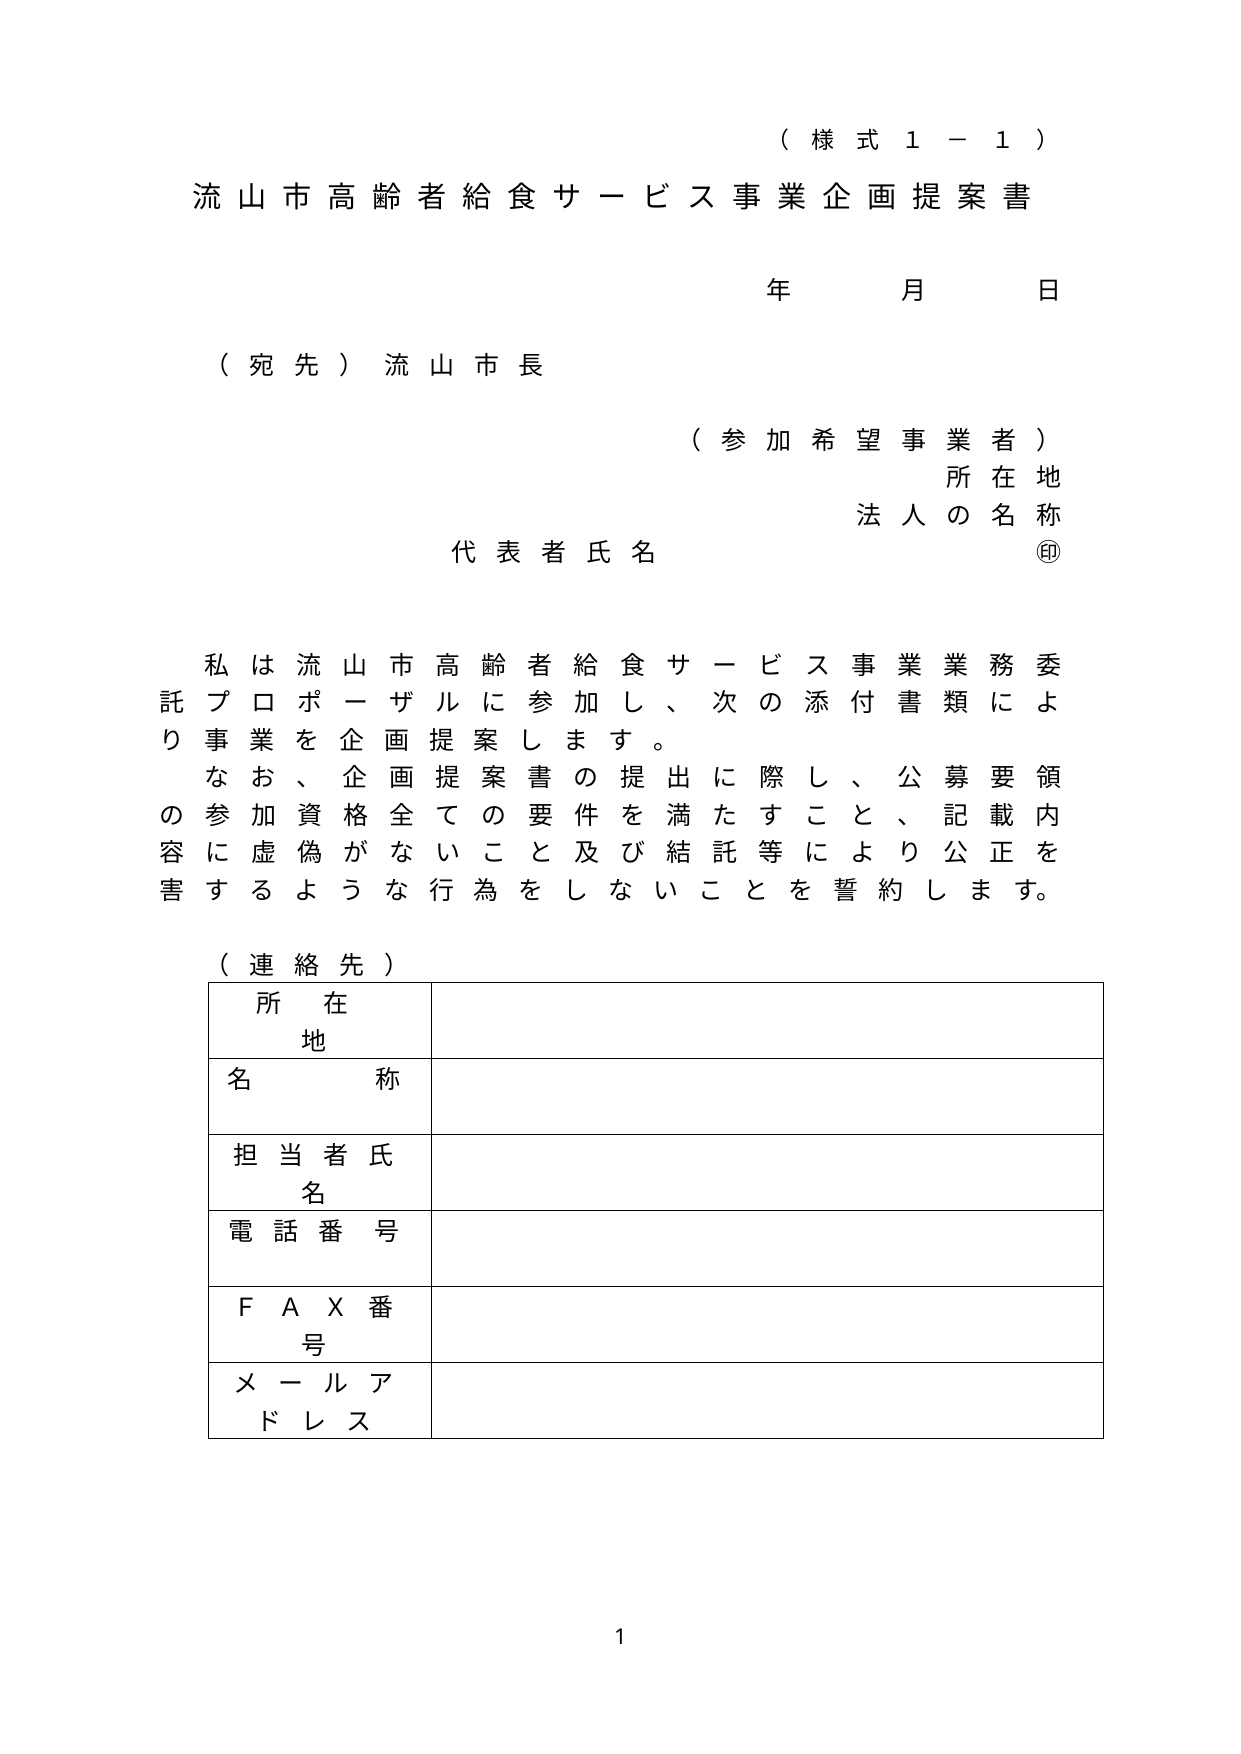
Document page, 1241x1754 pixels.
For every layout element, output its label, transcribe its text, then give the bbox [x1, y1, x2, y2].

text （様式１－１） [159, 119, 1081, 157]
text 流山市高齢者給食サービス事業企画提案書 [159, 157, 1081, 232]
text （参加希望事業者） [159, 419, 1081, 457]
table_cell [432, 1287, 1103, 1362]
text 私は流山市高齢者給食サービス事業業務委託プロポーザルに参加し、次の添付書類により事業を企画提案します。 [159, 644, 1081, 757]
table_cell [432, 1211, 1103, 1286]
text 年 月 日 [159, 269, 1081, 307]
table_cell 担当者氏名 [209, 1135, 431, 1210]
table_cell ＦＡＸ番号 [209, 1287, 431, 1362]
table_cell メールアドレス [209, 1363, 431, 1438]
table_cell 名称 [209, 1059, 431, 1134]
text なお、企画提案書の提出に際し、公募要領の参加資格全ての要件を満たすこと、記載内容に虚偽がないこと及び結託等により公正を害するような行為をしないことを誓約します。 [159, 757, 1081, 907]
text 法人の名称 [159, 494, 1081, 532]
text 代表者氏名 ㊞ [159, 532, 1081, 569]
text 所在地 [159, 457, 1081, 494]
table_cell [432, 1059, 1103, 1134]
table_cell [432, 1135, 1103, 1210]
table_header [432, 983, 1103, 1058]
text （連絡先） [159, 944, 1081, 982]
text （宛先）流山市長 [159, 344, 1081, 382]
table_cell 電話番号 [209, 1211, 431, 1286]
table_cell [432, 1363, 1103, 1438]
table_header 所在地 [209, 983, 431, 1058]
